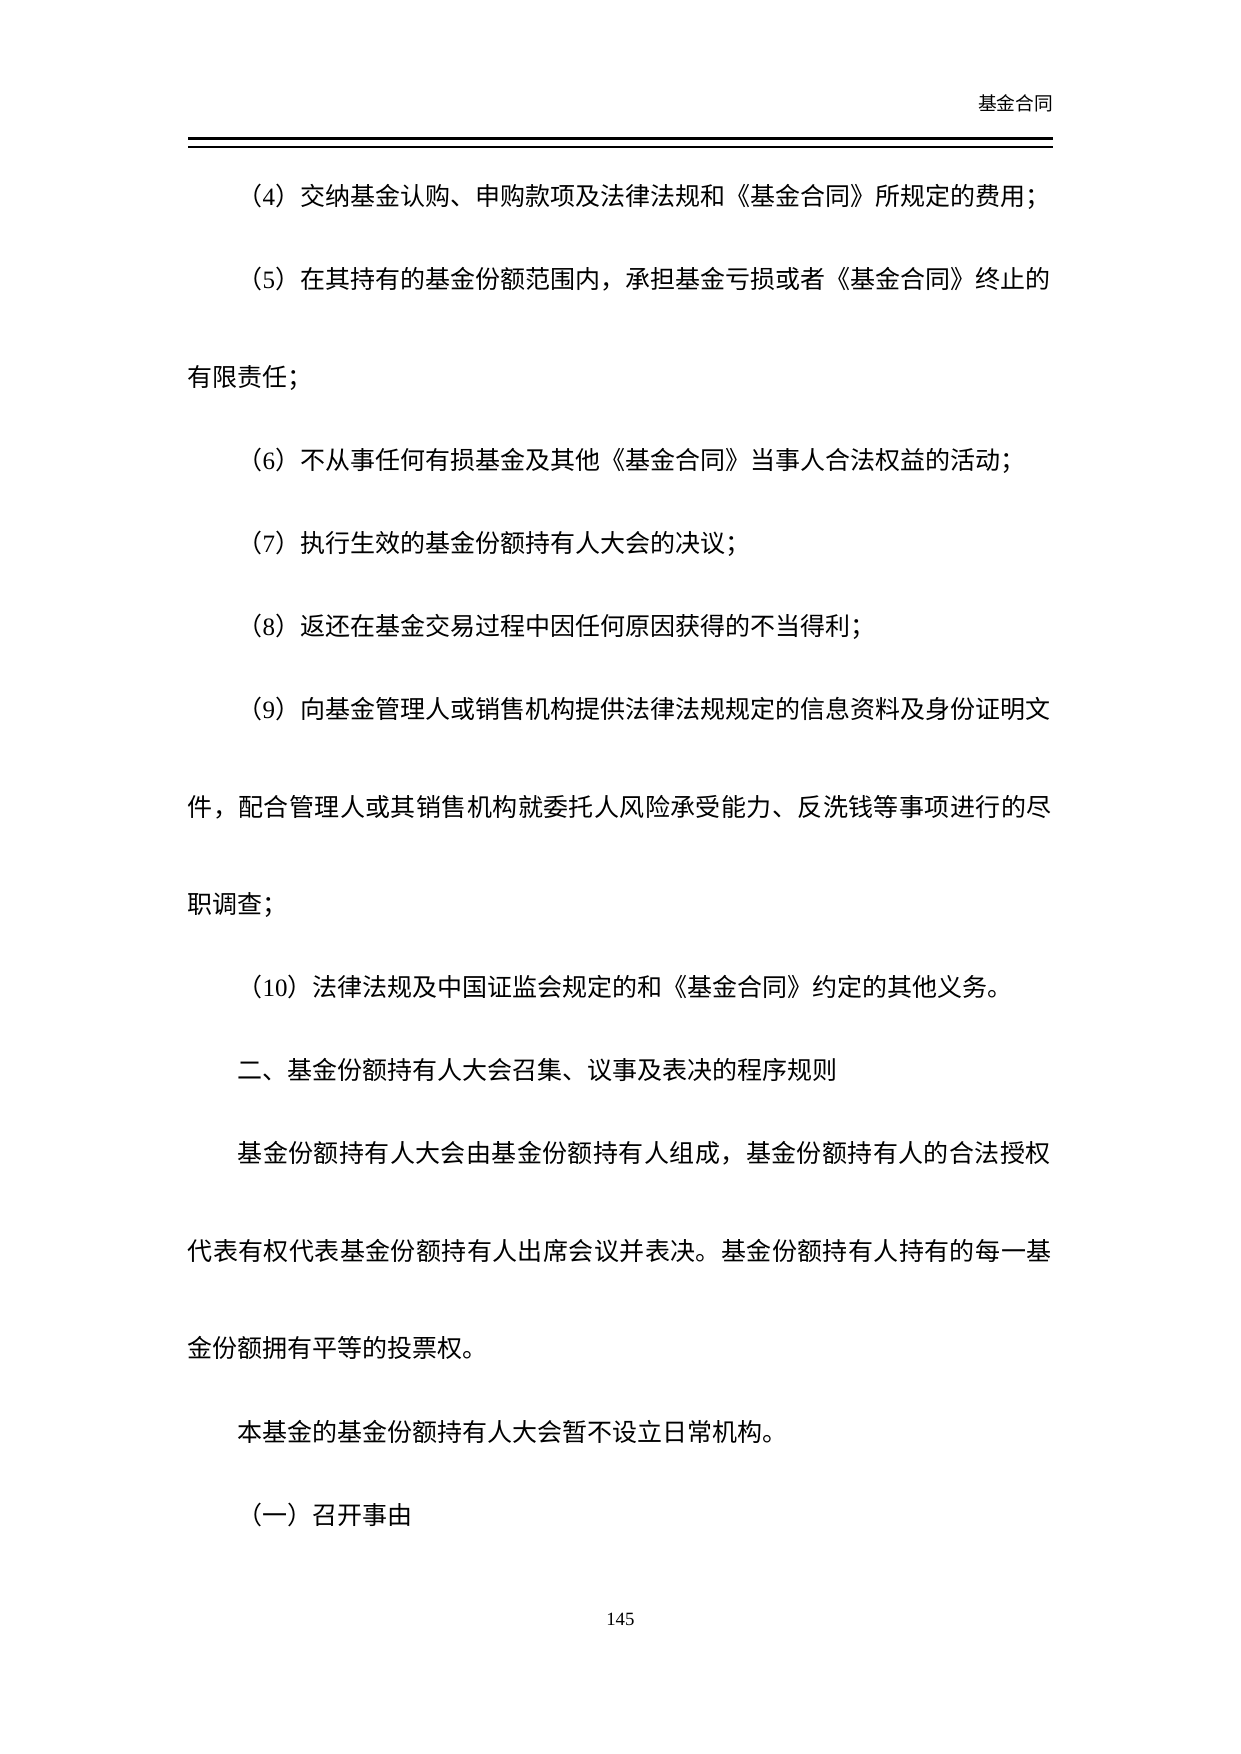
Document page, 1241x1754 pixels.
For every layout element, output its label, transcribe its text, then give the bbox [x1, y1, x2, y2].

text （10）法律法规及中国证监会规定的和《基金合同》约定的其他义务。 [187, 953, 1053, 1018]
text （一）召开事由 [187, 1481, 1053, 1546]
text 本基金的基金份额持有人大会暂不设立日常机构。 [187, 1398, 1053, 1463]
text 基金份额持有人大会由基金份额持有人组成，基金份额持有人的合法授权代表有权代表基金份额持有人出席会议并表决。基金份额持有人持有的每一基金份额拥有平等的投票权。 [187, 1119, 1053, 1379]
text （7）执行生效的基金份额持有人大会的决议； [187, 509, 1053, 574]
text （5）在其持有的基金份额范围内，承担基金亏损或者《基金合同》终止的有限责任； [187, 245, 1053, 408]
text （4）交纳基金认购、申购款项及法律法规和《基金合同》所规定的费用； [187, 162, 1053, 227]
text （8）返还在基金交易过程中因任何原因获得的不当得利； [187, 592, 1053, 657]
text （6）不从事任何有损基金及其他《基金合同》当事人合法权益的活动； [187, 426, 1053, 491]
text 二、基金份额持有人大会召集、议事及表决的程序规则 [187, 1036, 1053, 1101]
text （9）向基金管理人或销售机构提供法律法规规定的信息资料及身份证明文件，配合管理人或其销售机构就委托人风险承受能力、反洗钱等事项进行的尽职调查； [187, 675, 1053, 935]
